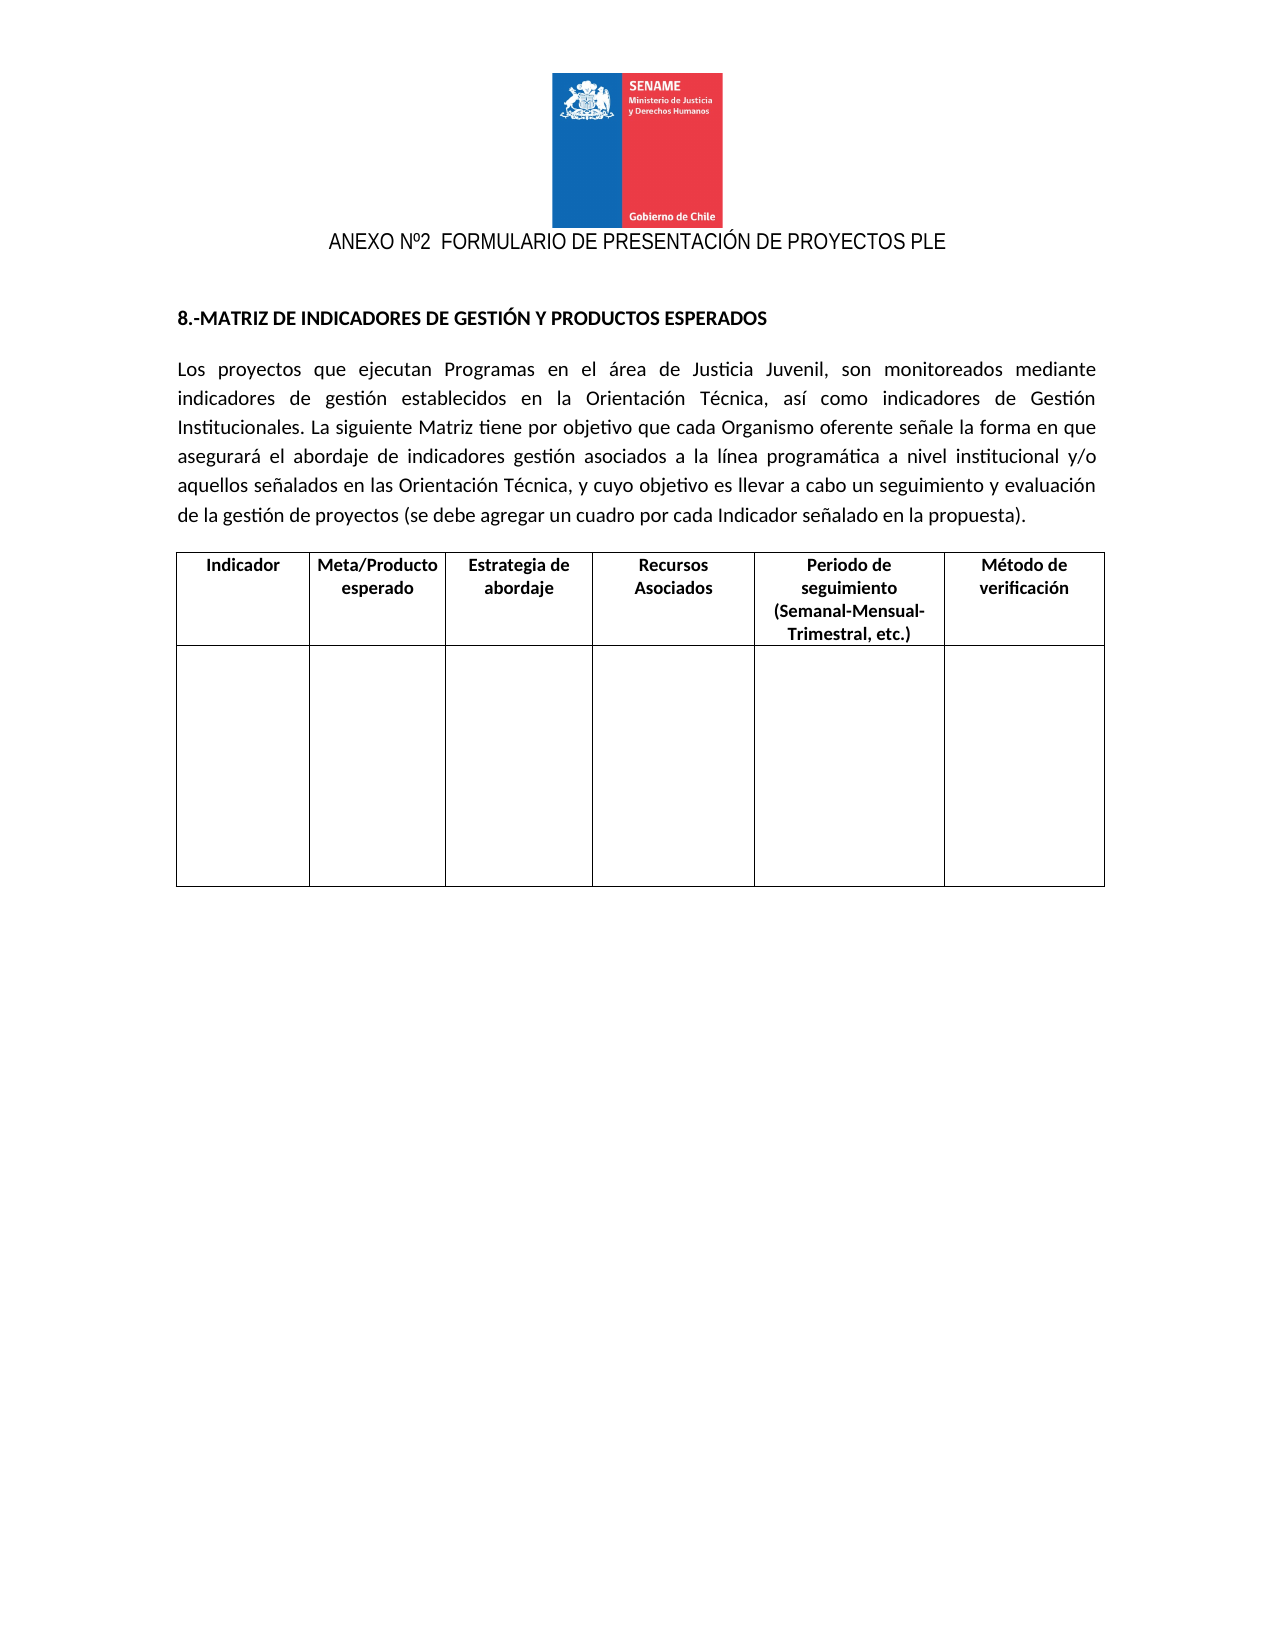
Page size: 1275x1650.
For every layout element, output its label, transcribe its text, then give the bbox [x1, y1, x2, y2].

table_cell [177, 646, 309, 886]
text 8.-MATRIZ DE INDICADORES DE GESTIÓN Y PRODUCTOS ESPERADOS [177, 305, 1098, 331]
text Los proyectos que ejecutan Programas en el área de Justicia Juvenil, son monitoreados mediante indicadores de gestión establecidos en la Orientación Técnica, así como indicadores de Gestión Institucionales. La siguiente Matriz tiene por objetivo que cada Organismo oferente señale la forma en que asegurará el abordaje de indicadores gestión asociados a la línea programática a nivel institucional y/o aquellos señalados en las Orientación Técnica, y cuyo objetivo es llevar a cabo un seguimiento y evaluación de la gestión de proyectos (se debe agregar un cuadro por cada Indicador señalado en la propuesta). [177, 356, 1098, 527]
table_header Método de verificación [945, 553, 1104, 644]
table_header Periodo de seguimiento (Semanal-Mensual- Trimestral, etc.) [755, 553, 944, 644]
table_cell [593, 646, 754, 886]
table_cell [755, 646, 944, 886]
table_cell [446, 646, 592, 886]
picture [552, 73, 723, 228]
table_header Meta/Producto esperado [310, 553, 445, 644]
table_header Estrategia de abordaje [446, 553, 592, 644]
table_cell [945, 646, 1104, 886]
table_cell [310, 646, 445, 886]
table_header Indicador [177, 553, 309, 644]
table_header Recursos Asociados [593, 553, 754, 644]
